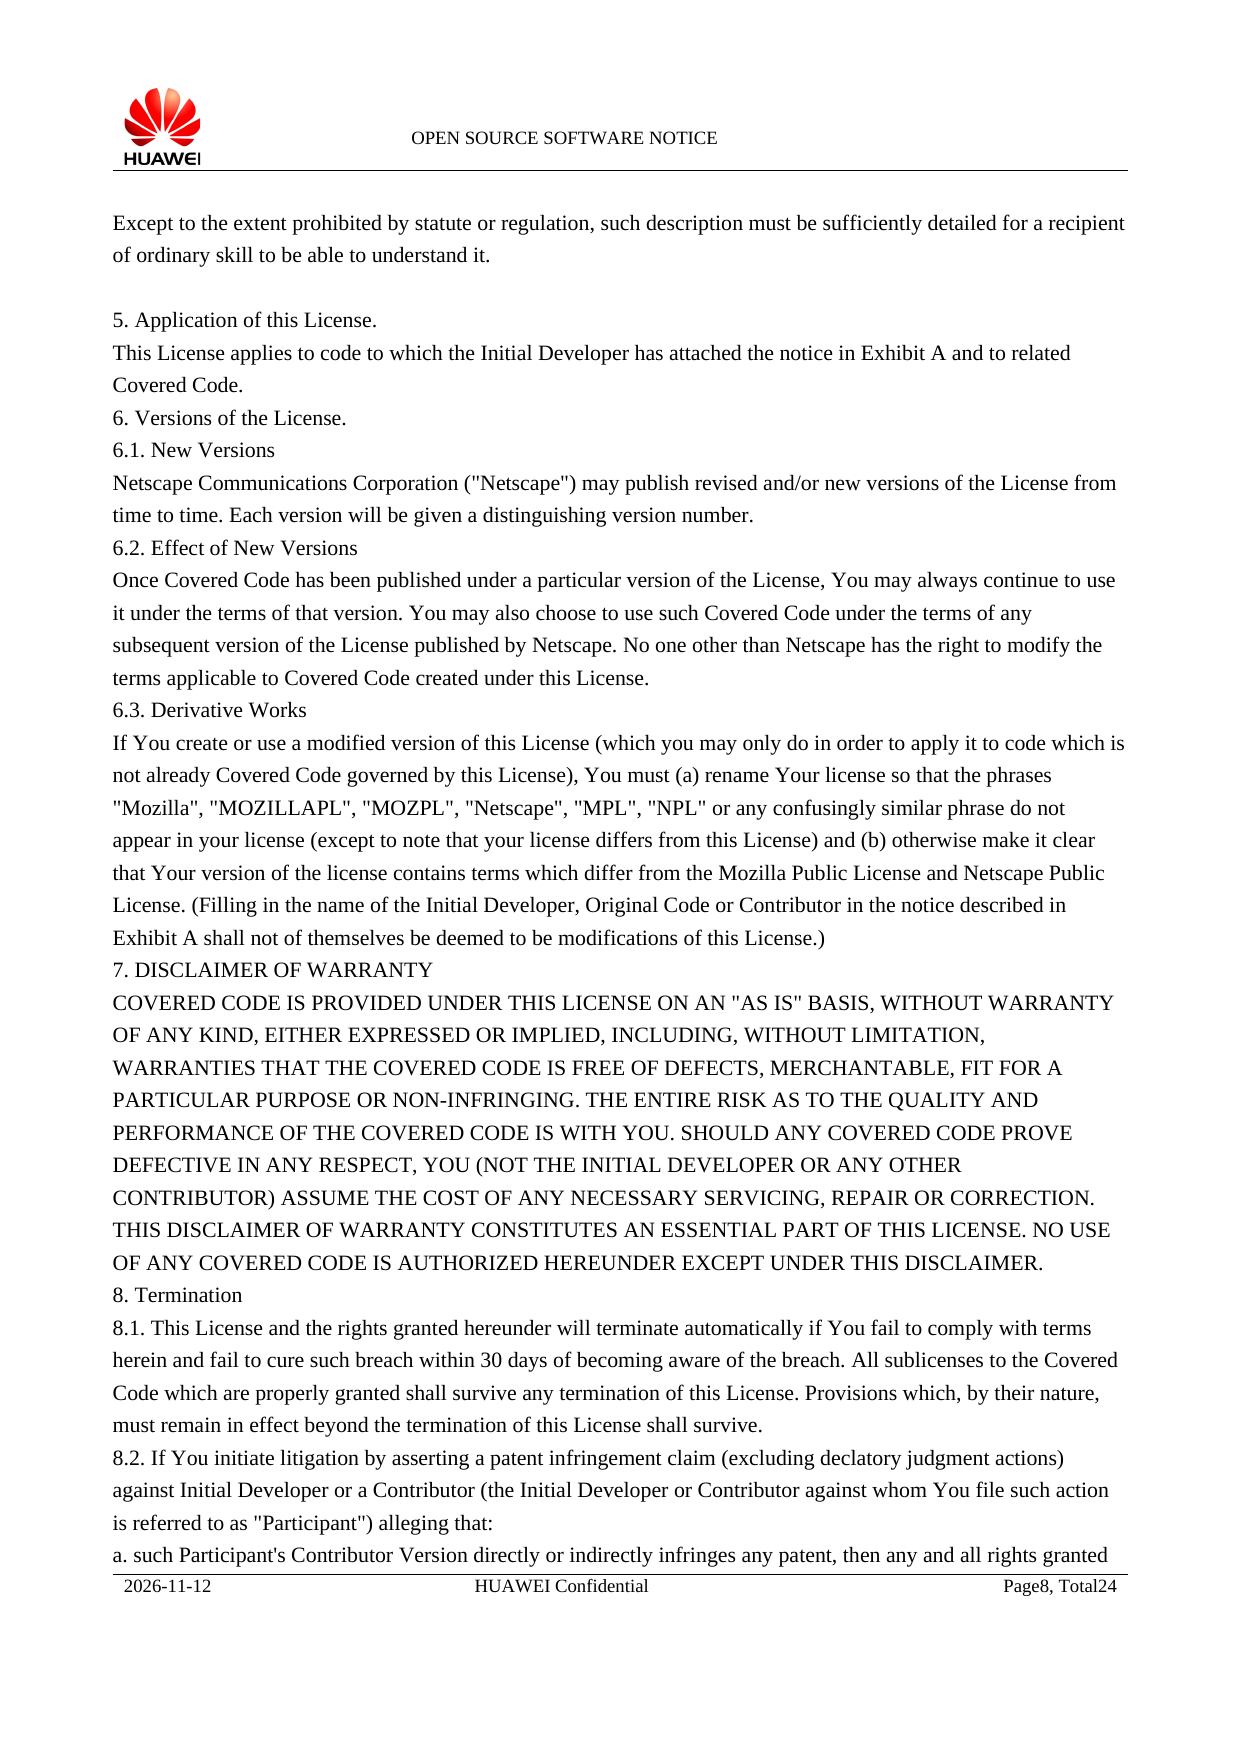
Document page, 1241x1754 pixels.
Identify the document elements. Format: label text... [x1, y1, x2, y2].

picture [124, 88, 201, 165]
